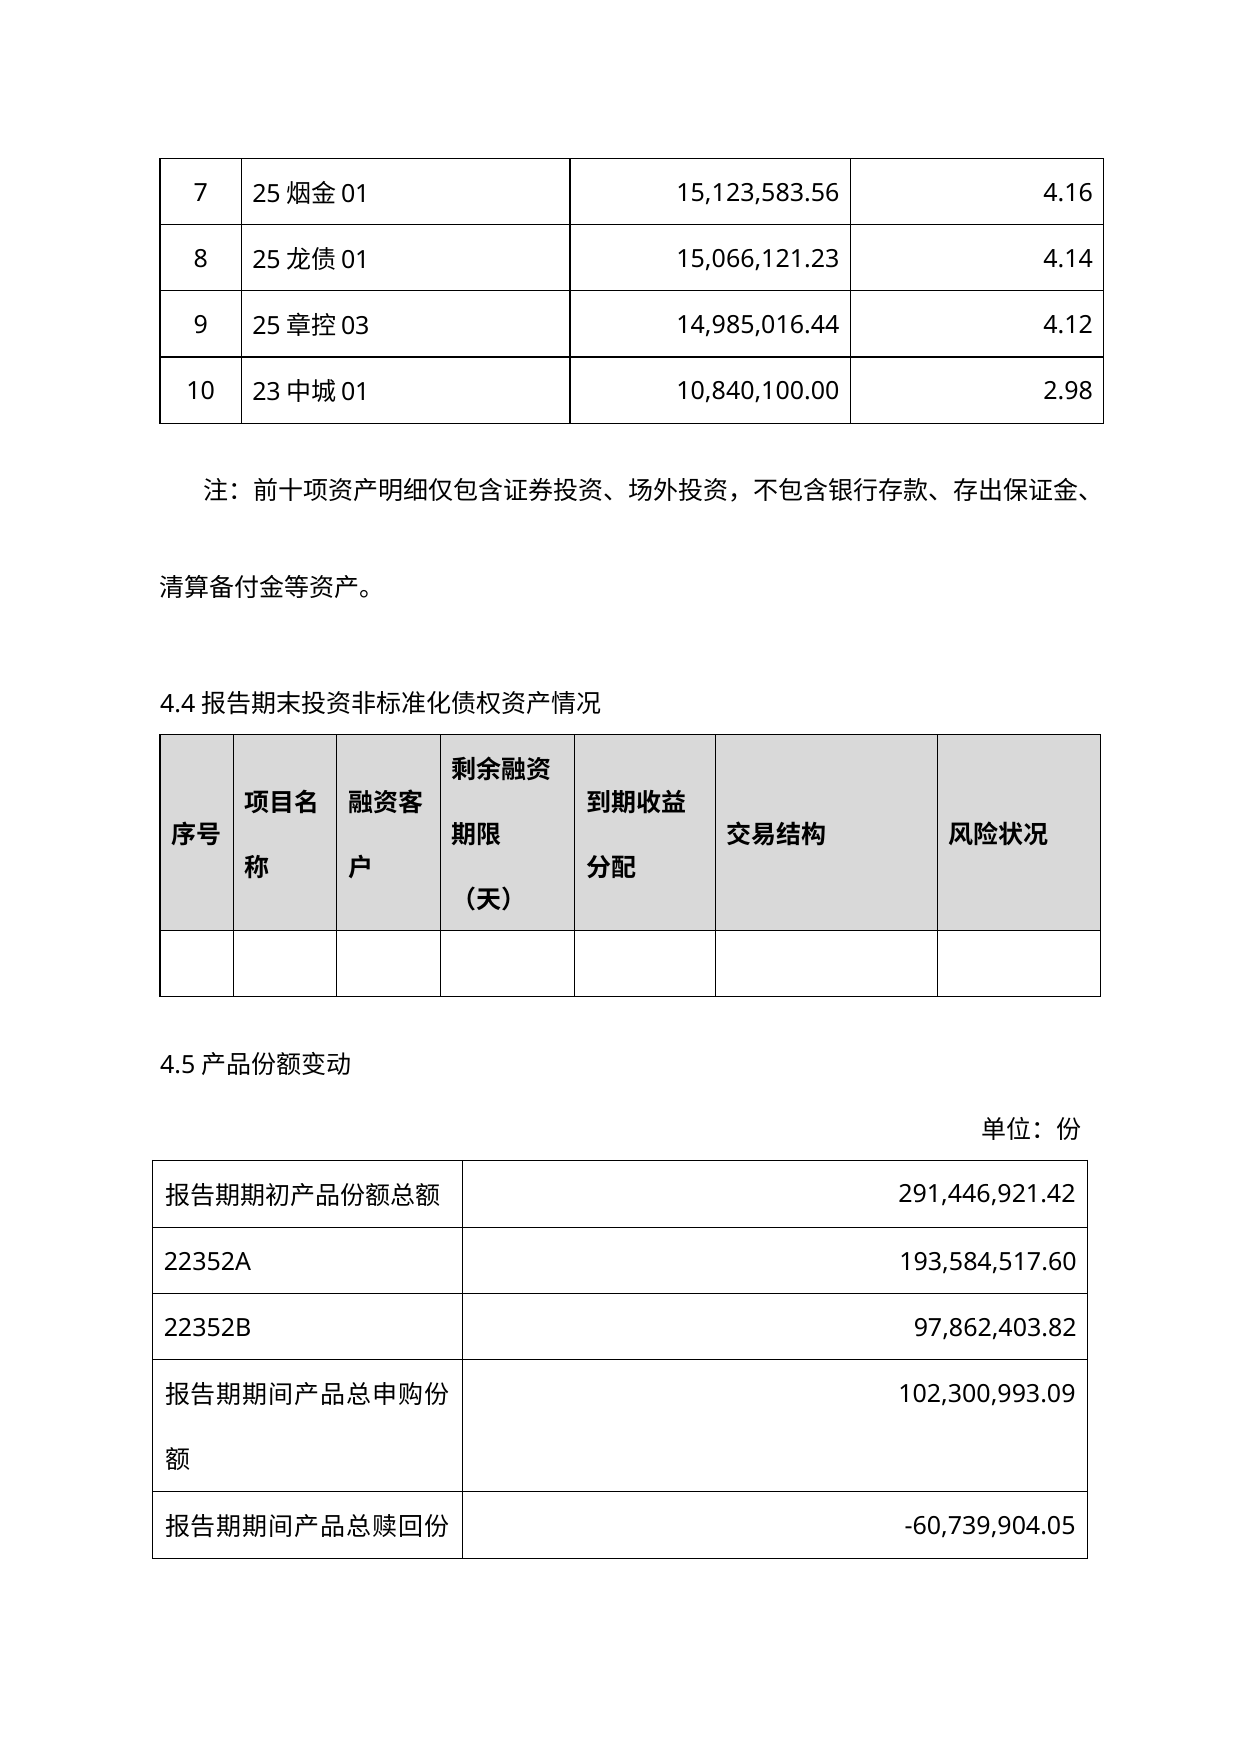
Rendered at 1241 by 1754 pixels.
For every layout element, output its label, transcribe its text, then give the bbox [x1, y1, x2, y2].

table_cell -60,739,904.05 [463, 1492, 1087, 1558]
table_cell 25烟金01 [242, 159, 569, 224]
table_cell 7 [161, 159, 241, 224]
table_cell 报告期期间产品总申购份额 [153, 1360, 462, 1491]
table_cell 25章控03 [242, 291, 569, 356]
table_cell [337, 931, 440, 996]
table_header 291,446,921.42 [463, 1161, 1087, 1227]
table_cell 102,300,993.09 [463, 1360, 1087, 1491]
table_header 风险状况 [938, 735, 1100, 930]
table_cell [234, 931, 336, 996]
table_cell 193,584,517.60 [463, 1228, 1087, 1293]
table_header 融资客户 [337, 735, 440, 930]
table_cell 22352A [153, 1228, 462, 1293]
table_header 序号 [161, 735, 233, 930]
text 注：前十项资产明细仅包含证券投资、场外投资，不包含银行存款、存出保证金、清算备付金等资产。 [159, 456, 1092, 618]
table_cell 22352B [153, 1294, 462, 1359]
table_cell 14,985,016.44 [571, 291, 850, 356]
table_cell [575, 931, 715, 996]
table_cell 25龙债01 [242, 225, 569, 290]
table_cell 4.16 [851, 159, 1103, 224]
table_cell [161, 931, 233, 996]
table_cell [938, 931, 1100, 996]
table_header 交易结构 [716, 735, 937, 930]
table_cell 15,123,583.56 [571, 159, 850, 224]
table_cell 8 [161, 225, 241, 290]
table_cell 10 [161, 358, 241, 422]
table_cell 9 [161, 291, 241, 356]
table_header 项目名称 [234, 735, 336, 930]
table_cell 97,862,403.82 [463, 1294, 1087, 1359]
table_cell 2.98 [851, 358, 1103, 422]
table_cell 23中城01 [242, 358, 569, 422]
table_header 报告期期初产品份额总额 [153, 1161, 462, 1227]
table_cell 4.14 [851, 225, 1103, 290]
text 4.5 产品份额变动 [160, 1030, 1081, 1095]
table_header 剩余融资期限（天） [441, 735, 574, 930]
text 单位：份 [160, 1095, 1081, 1160]
table_cell 10,840,100.00 [571, 358, 850, 422]
table_cell 15,066,121.23 [571, 225, 850, 290]
table_cell [441, 931, 574, 996]
table_cell 报告期期间产品总赎回份额 [153, 1492, 462, 1558]
text 4.4 报告期末投资非标准化债权资产情况 [160, 669, 1081, 734]
table_cell 4.12 [851, 291, 1103, 356]
table_cell [716, 931, 937, 996]
table_header 到期收益分配 [575, 735, 715, 930]
